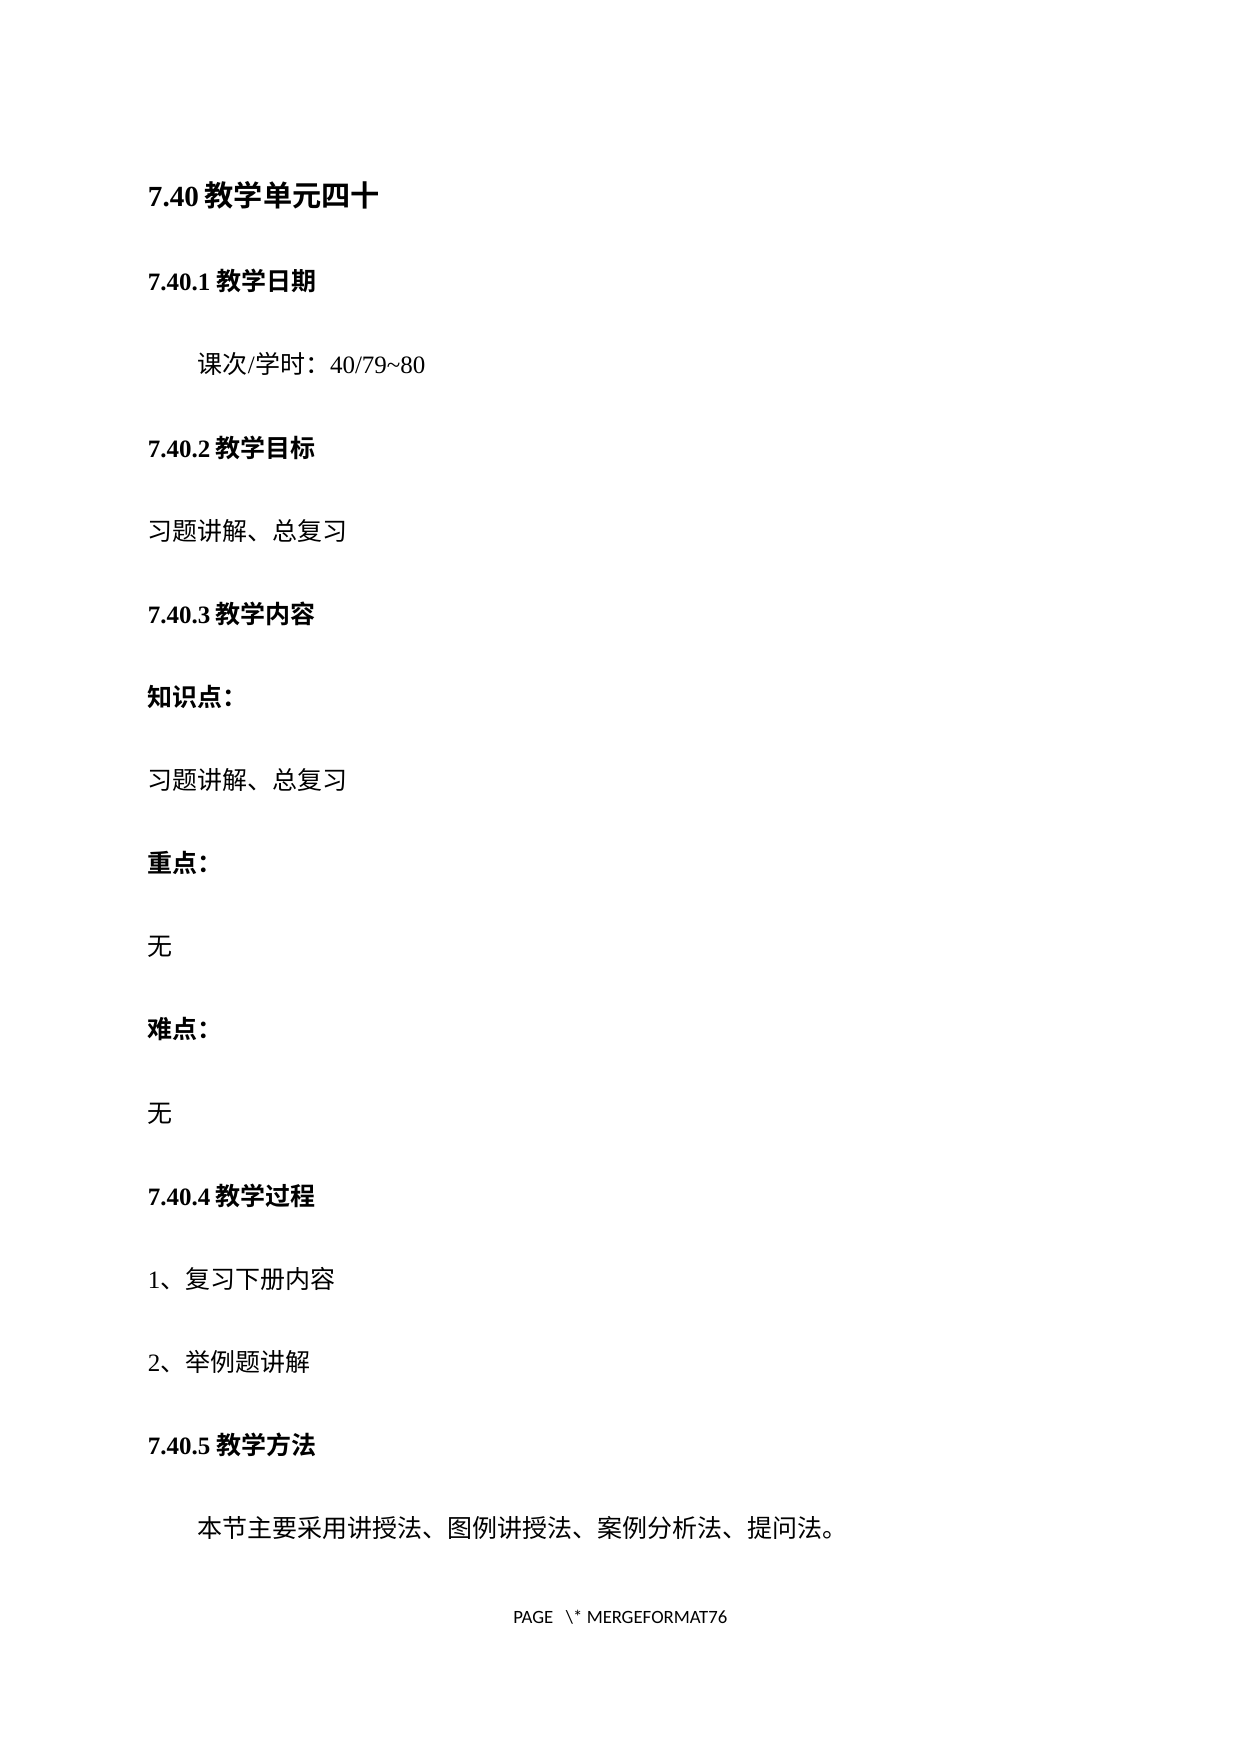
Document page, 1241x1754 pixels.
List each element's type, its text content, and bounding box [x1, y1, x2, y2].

text 知识点： [148, 663, 1092, 728]
text 习题讲解、总复习 [148, 497, 1092, 562]
text 无 [148, 1079, 1092, 1144]
subtitle 7.40.5 教学方法 [148, 1411, 1092, 1476]
text 难点： [148, 996, 1092, 1061]
text 2、举例题讲解 [148, 1328, 1092, 1393]
text 习题讲解、总复习 [148, 746, 1092, 811]
subtitle 7.40教学单元四十 [148, 161, 1092, 226]
subtitle 7.40.4教学过程 [148, 1162, 1092, 1227]
subtitle 7.40.1 教学日期 [148, 247, 1092, 312]
subtitle 7.40.3教学内容 [148, 580, 1092, 645]
text 重点： [148, 829, 1092, 894]
text 课次/学时：40/79~80 [148, 331, 1092, 396]
subtitle 7.40.2教学目标 [148, 414, 1092, 479]
text 本节主要采用讲授法、图例讲授法、案例分析法、提问法。 [148, 1494, 1092, 1559]
text 1、复习下册内容 [148, 1245, 1092, 1310]
text 无 [148, 912, 1092, 977]
